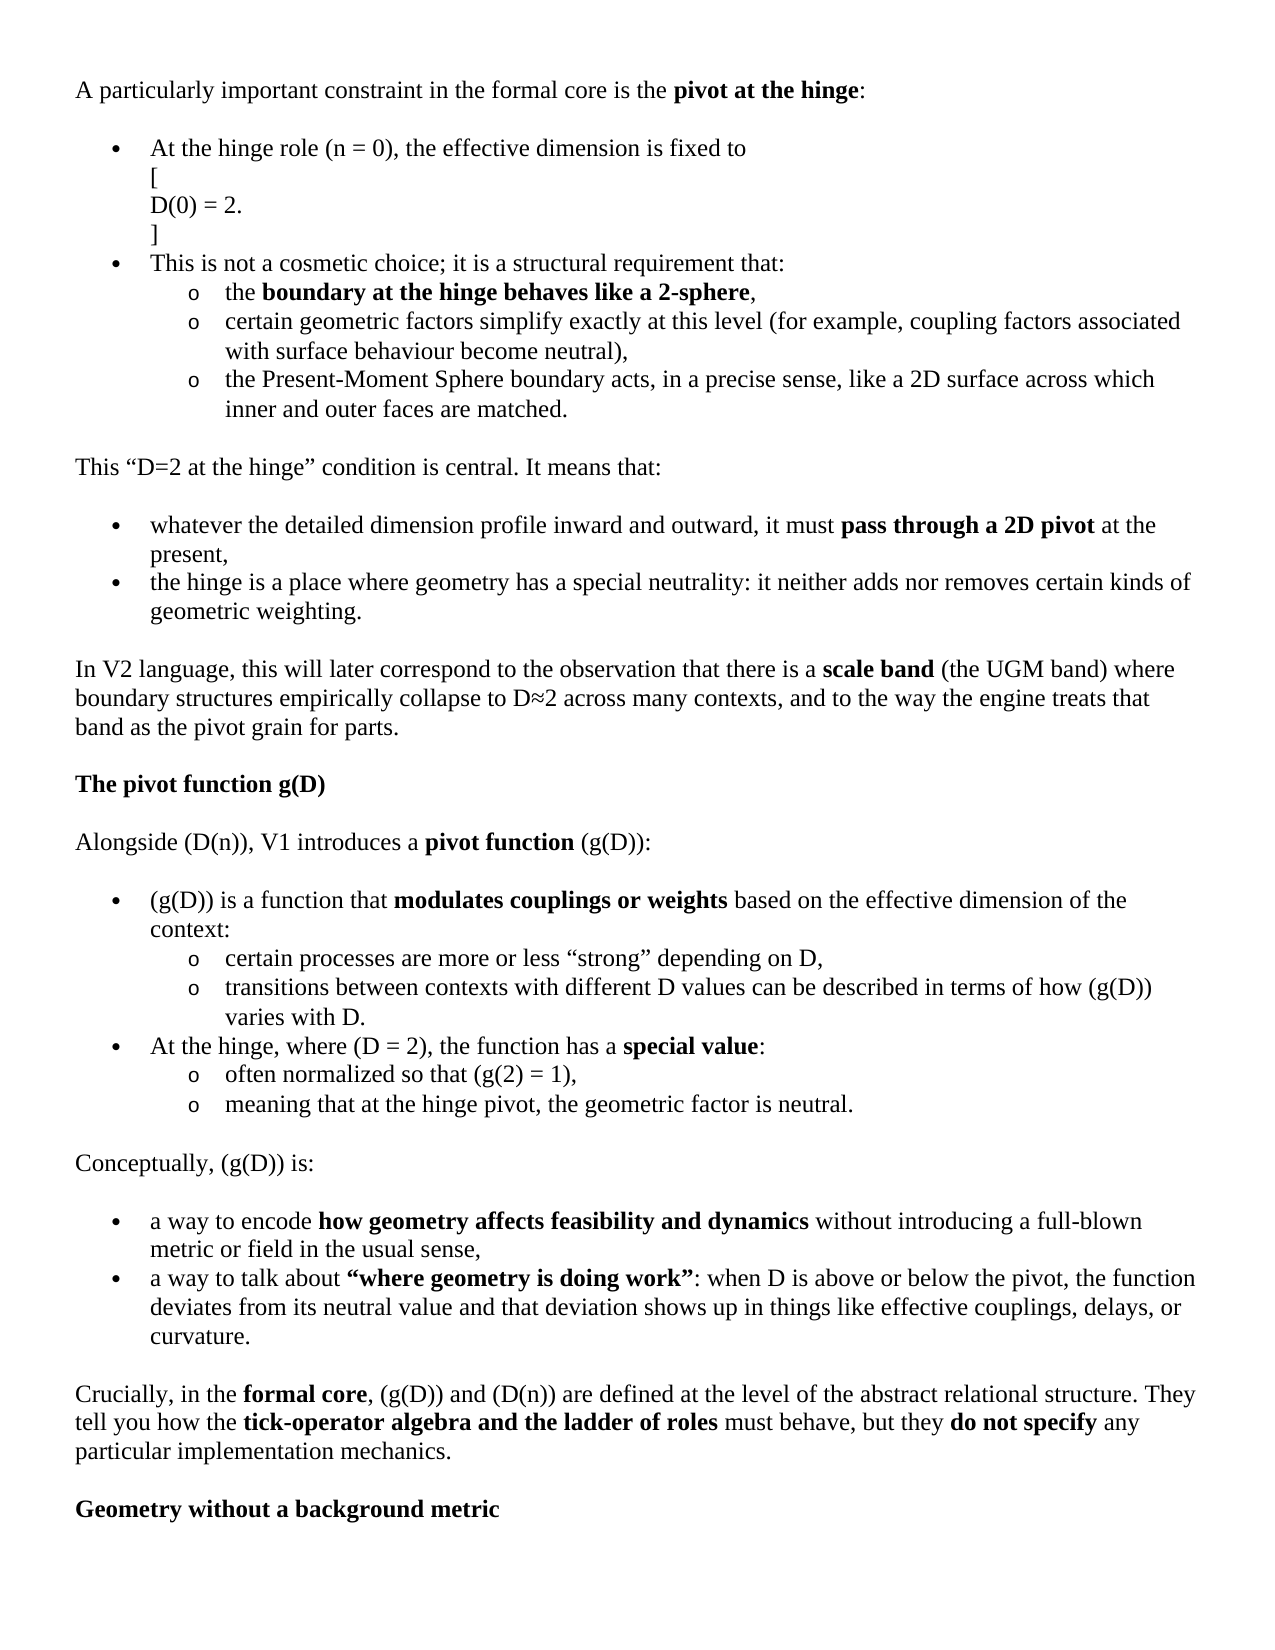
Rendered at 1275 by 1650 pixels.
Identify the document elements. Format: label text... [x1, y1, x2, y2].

list the Present-Moment Sphere boundary acts, in a precise sense, like a 2D surface across which inner and outer faces are matched. [187, 364, 1200, 423]
list At the hinge, where (D = 2), the function has a special value: [112, 1031, 1200, 1059]
list the boundary at the hinge behaves like a 2-sphere, [187, 277, 1200, 306]
list certain geometric factors simplify exactly at this level (for example, coupling factors associated with surface behaviour become neutral), [187, 306, 1200, 364]
list certain processes are more or less “strong” depending on D, [187, 943, 1200, 972]
list the hinge is a place where geometry has a special neutrality: it neither adds nor removes certain kinds of geometric weighting. [112, 567, 1200, 625]
text Crucially, in the formal core, (g(D)) and (D(n)) are defined at the level of the abstract relational structure. They tell you how the tick-operator algebra and the ladder of roles must behave, but they do not specify any particular implementation mechanics. [75, 1379, 1200, 1465]
text Geometry without a background metric [75, 1494, 1200, 1523]
list often normalized so that (g(2) = 1), [187, 1059, 1200, 1089]
text This “D=2 at the hinge” condition is central. It means that: [75, 452, 1200, 481]
text A particularly important constraint in the formal core is the pivot at the hinge: [75, 75, 1200, 104]
list meaning that at the hinge pivot, the geometric factor is neutral. [187, 1089, 1200, 1119]
list a way to encode how geometry affects feasibility and dynamics without introducing a full-blown metric or field in the usual sense, [112, 1206, 1200, 1263]
list This is not a cosmetic choice; it is a structural requirement that: [112, 248, 1200, 277]
text The pivot function g(D) [75, 769, 1200, 798]
list whatever the detailed dimension profile inward and outward, it must pass through a 2D pivot at the present, [112, 510, 1200, 567]
list transitions between contexts with different D values can be described in terms of how (g(D)) varies with D. [187, 972, 1200, 1031]
text In V2 language, this will later correspond to the observation that there is a scale band (the UGM band) where boundary structures empirically collapse to D≈2 across many contexts, and to the way the engine treats that band as the pivot grain for parts. [75, 654, 1200, 740]
text Conceptually, (g(D)) is: [75, 1148, 1200, 1177]
list a way to talk about “where geometry is doing work”: when D is above or below the pivot, the function deviates from its neutral value and that deviation shows up in things like effective couplings, delays, or curvature. [112, 1263, 1200, 1349]
list (g(D)) is a function that modulates couplings or weights based on the effective dimension of the context: [112, 885, 1200, 943]
text Alongside (D(n)), V1 introduces a pivot function (g(D)): [75, 827, 1200, 856]
list At the hinge role (n = 0), the effective dimension is fixed to [ D(0) = 2. ] [112, 133, 1200, 248]
